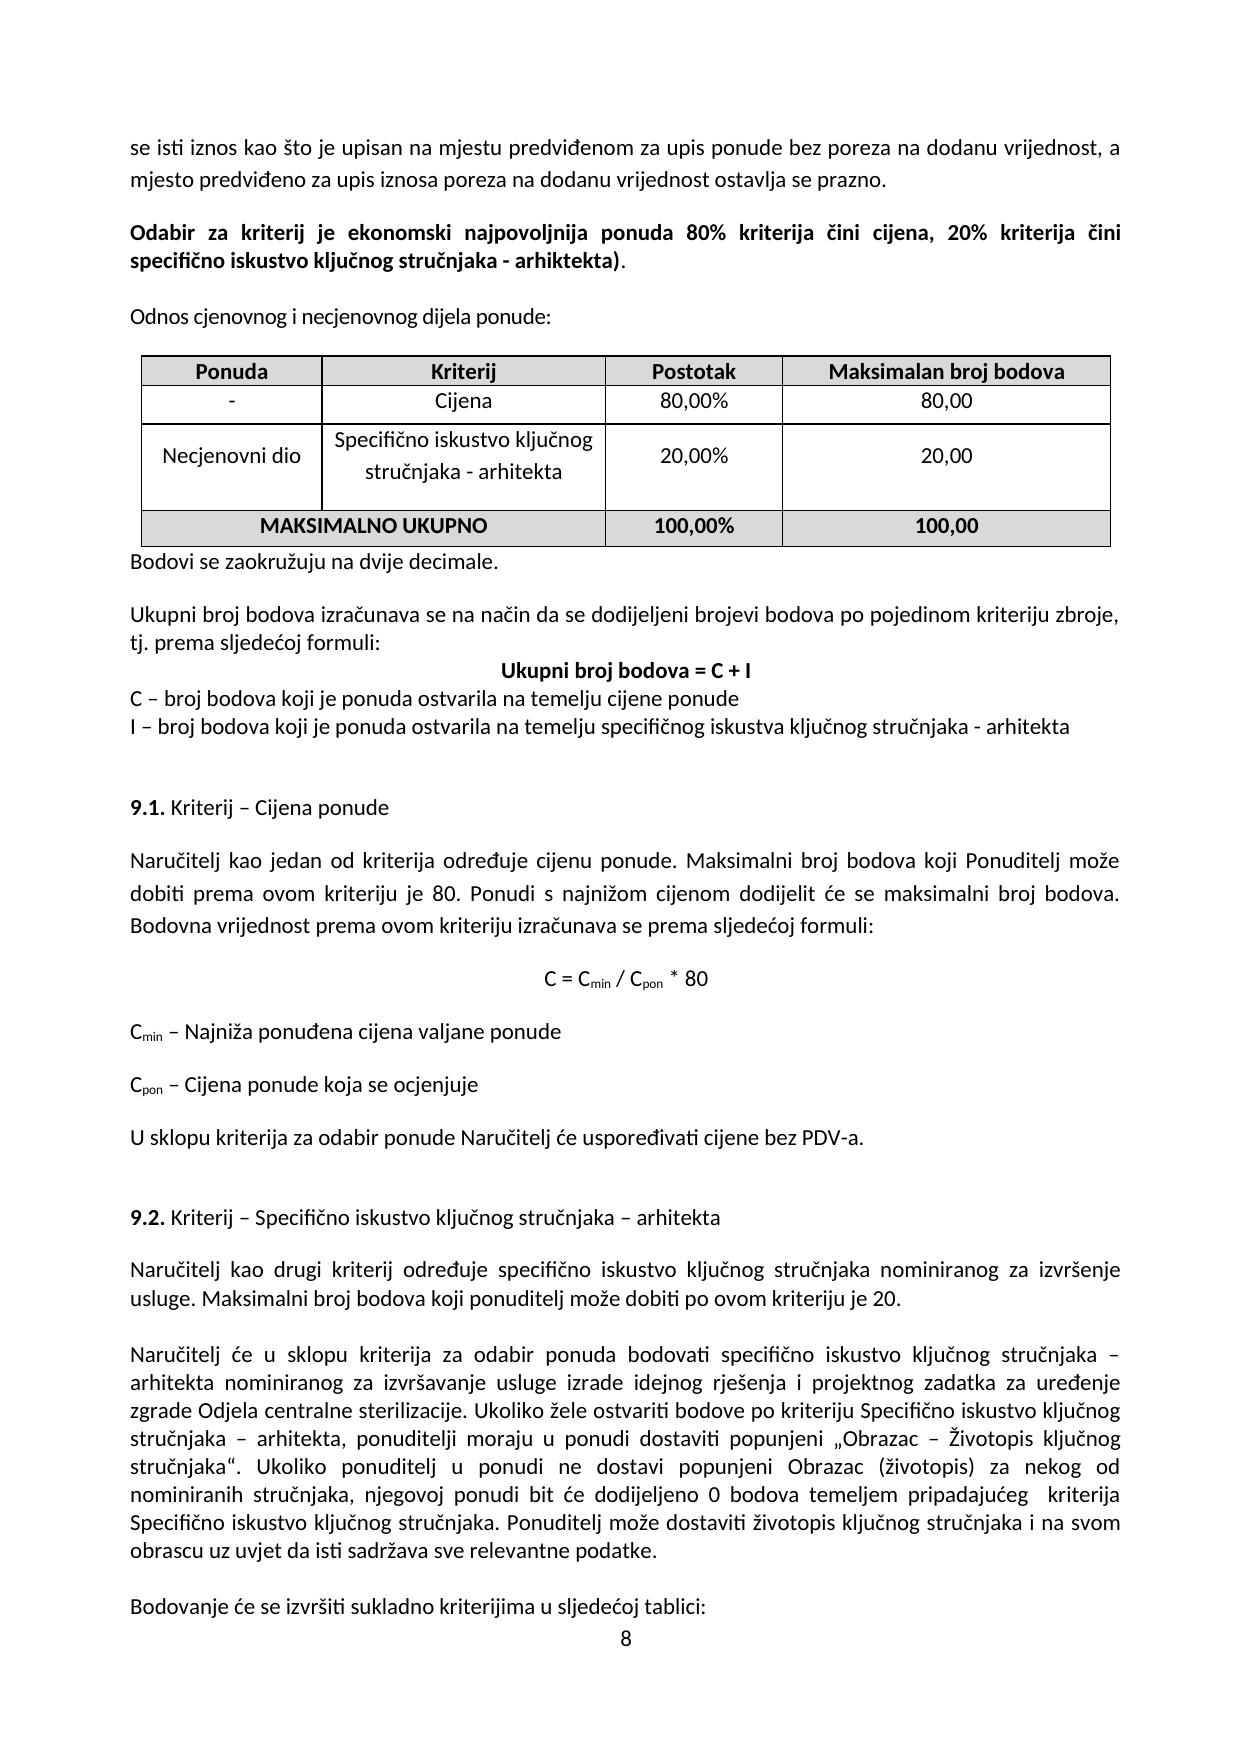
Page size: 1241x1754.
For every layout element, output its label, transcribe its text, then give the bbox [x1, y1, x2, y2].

text Cpon – Cijena ponude koja se ocjenjuje [130, 1070, 1122, 1098]
table_cell Cijena [323, 386, 605, 423]
table_header Maksimalan broj bodova [783, 357, 1110, 385]
table_cell 80,00% [606, 386, 782, 423]
table_cell 100,00% [606, 511, 782, 546]
text Ukupni broj bodova = C + I [130, 656, 1122, 684]
table_header Kriterij [323, 357, 605, 385]
table_cell 80,00 [783, 386, 1110, 423]
list Bodovi se zaokružuju na dvije decimale. [130, 547, 1122, 575]
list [130, 133, 1122, 193]
text Naručitelj kao drugi kriterij određuje specifično iskustvo ključnog stručnjaka nominiranog za izvršenje usluge. Maksimalni broj bodova koji ponuditelj može dobiti po ovom kriteriju je 20. [130, 1256, 1122, 1312]
table_cell 20,00 [783, 425, 1110, 509]
text U sklopu kriterija za odabir ponude Naručitelj će uspoređivati cijene bez PDV-a. [130, 1123, 1122, 1151]
table_cell Specifično iskustvo ključnog stručnjaka - arhitekta [323, 425, 605, 509]
table_cell MAKSIMALNO UKUPNO [142, 511, 605, 546]
text Ukupni broj bodova izračunava se na način da se dodijeljeni brojevi bodova po pojedinom kriteriju zbroje, tj. prema sljedećoj formuli: [130, 600, 1122, 656]
table_header Ponuda [142, 357, 321, 385]
table_cell 20,00% [606, 425, 782, 509]
text Naručitelj kao jedan od kriterija određuje cijenu ponude. Maksimalni broj bodova koji Ponuditelj može dobiti prema ovom kriteriju je 80. Ponudi s najnižom cijenom dodijelit će se maksimalni broj bodova. Bodovna vrijednost prema ovom kriteriju izračunava se prema sljedećoj formuli: [130, 846, 1122, 939]
text Naručitelj će u sklopu kriterija za odabir ponuda bodovati specifično iskustvo ključnog stručnjaka – arhitekta nominiranog za izvršavanje usluge izrade idejnog rješenja i projektnog zadatka za uređenje zgrade Odjela centralne sterilizacije. Ukoliko žele ostvariti bodove po kriteriju Specifično iskustvo ključnog stručnjaka – arhitekta, ponuditelji moraju u ponudi dostaviti popunjeni „Obrazac – Životopis ključnog stručnjaka“. Ukoliko ponuditelj u ponudi ne dostavi popunjeni Obrazac (životopis) za nekog od nominiranih stručnjaka, njegovoj ponudi bit će dodijeljeno 0 bodova temeljem pripadajućeg kriterija Specifično iskustvo ključnog stručnjaka. Ponuditelj može dostaviti životopis ključnog stručnjaka i na svom obrascu uz uvjet da isti sadržava sve relevantne podatke. [130, 1340, 1122, 1564]
text 9.2. Kriterij – Specifično iskustvo ključnog stručnjaka – arhitekta [130, 1203, 1122, 1231]
text I – broj bodova koji je ponuda ostvarila na temelju specifičnog iskustva ključnog stručnjaka - arhitekta [130, 712, 1122, 740]
text Cmin – Najniža ponuđena cijena valjane ponude [130, 1017, 1122, 1045]
text C = Cmin / Cpon * 80 [130, 964, 1122, 992]
text Bodovanje će se izvršiti sukladno kriterijima u sljedećoj tablici: [130, 1592, 1122, 1620]
text 9.1. Kriterij – Cijena ponude [130, 793, 1122, 821]
table_cell 100,00 [783, 511, 1110, 546]
table_header Postotak [606, 357, 782, 385]
text Odabir za kriterij je ekonomski najpovoljnija ponuda 80% kriterija čini cijena, 20% kriterija čini specifično iskustvo ključnog stručnjaka - arhiktekta). [130, 218, 1122, 274]
table_cell - [142, 386, 321, 423]
table_cell Necjenovni dio [142, 425, 321, 509]
list Odnos cjenovnog i necjenovnog dijela ponude: [130, 302, 1122, 330]
text C – broj bodova koji je ponuda ostvarila na temelju cijene ponude [130, 684, 1122, 712]
